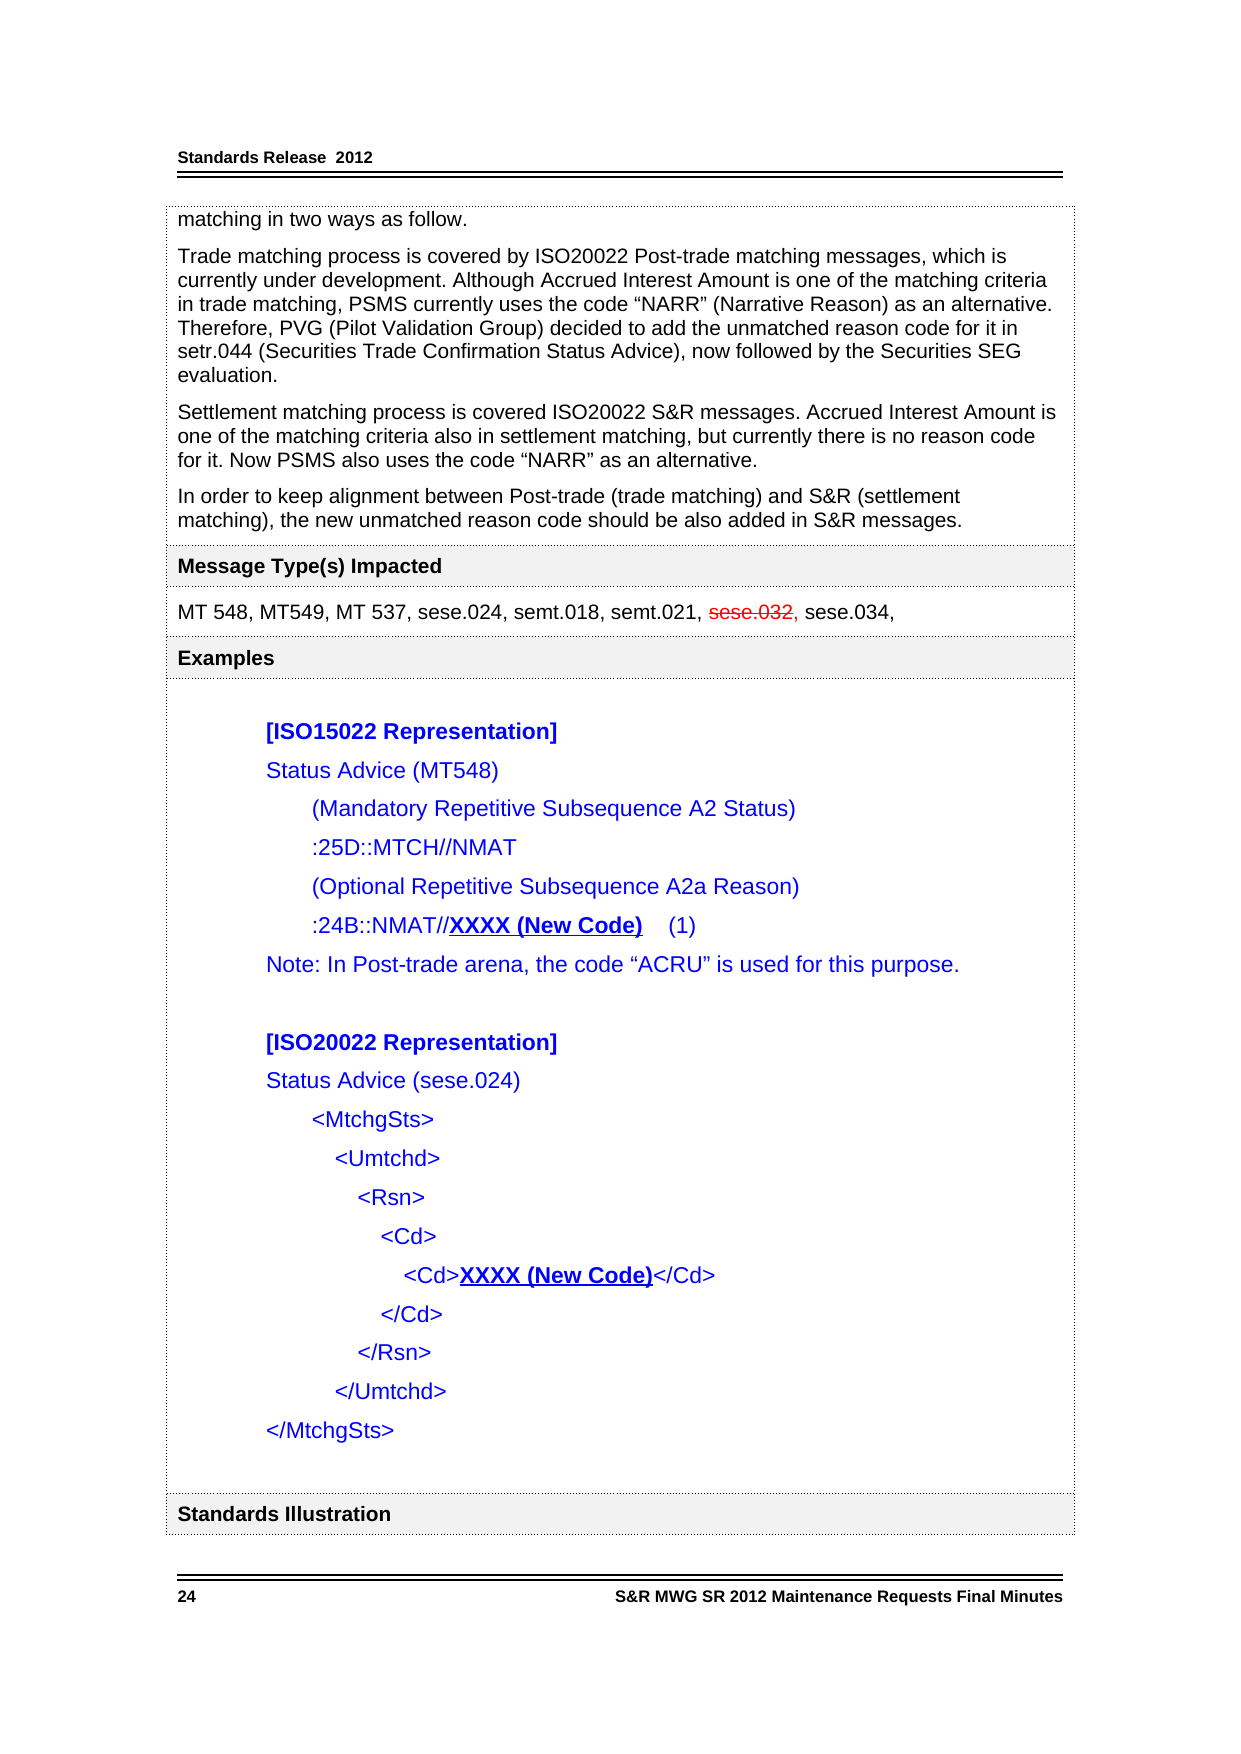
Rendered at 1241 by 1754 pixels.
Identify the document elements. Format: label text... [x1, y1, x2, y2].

table_cell Standards Illustration [166, 1493, 1074, 1534]
table_cell MT 548, MT549, MT 537, sese.024, semt.018, semt.021, sese.032, sese.034, [166, 586, 1074, 636]
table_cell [166, 206, 1074, 544]
table_cell Message Type(s) Impacted [166, 545, 1074, 586]
table_cell Examples [166, 636, 1074, 678]
table_cell [ISO15022 Representation] Status Advice (MT548) (Mandatory Repetitive Subsequence A2 Status) :25D::MTCH//NMAT (Optional Repetitive Subsequence A2a Reason) :24B::NMAT//XXXX (New Code) (1) Note: In Post-trade arena, the code “ACRU” is used for this purpose. [ISO20022 Representation] Status Advice (sese.024) <MtchgSts> <Umtchd> <Rsn> <Cd> <Cd>XXXX (New Code)</Cd> </Cd> </Rsn> </Umtchd> </MtchgSts> [166, 678, 1074, 1492]
